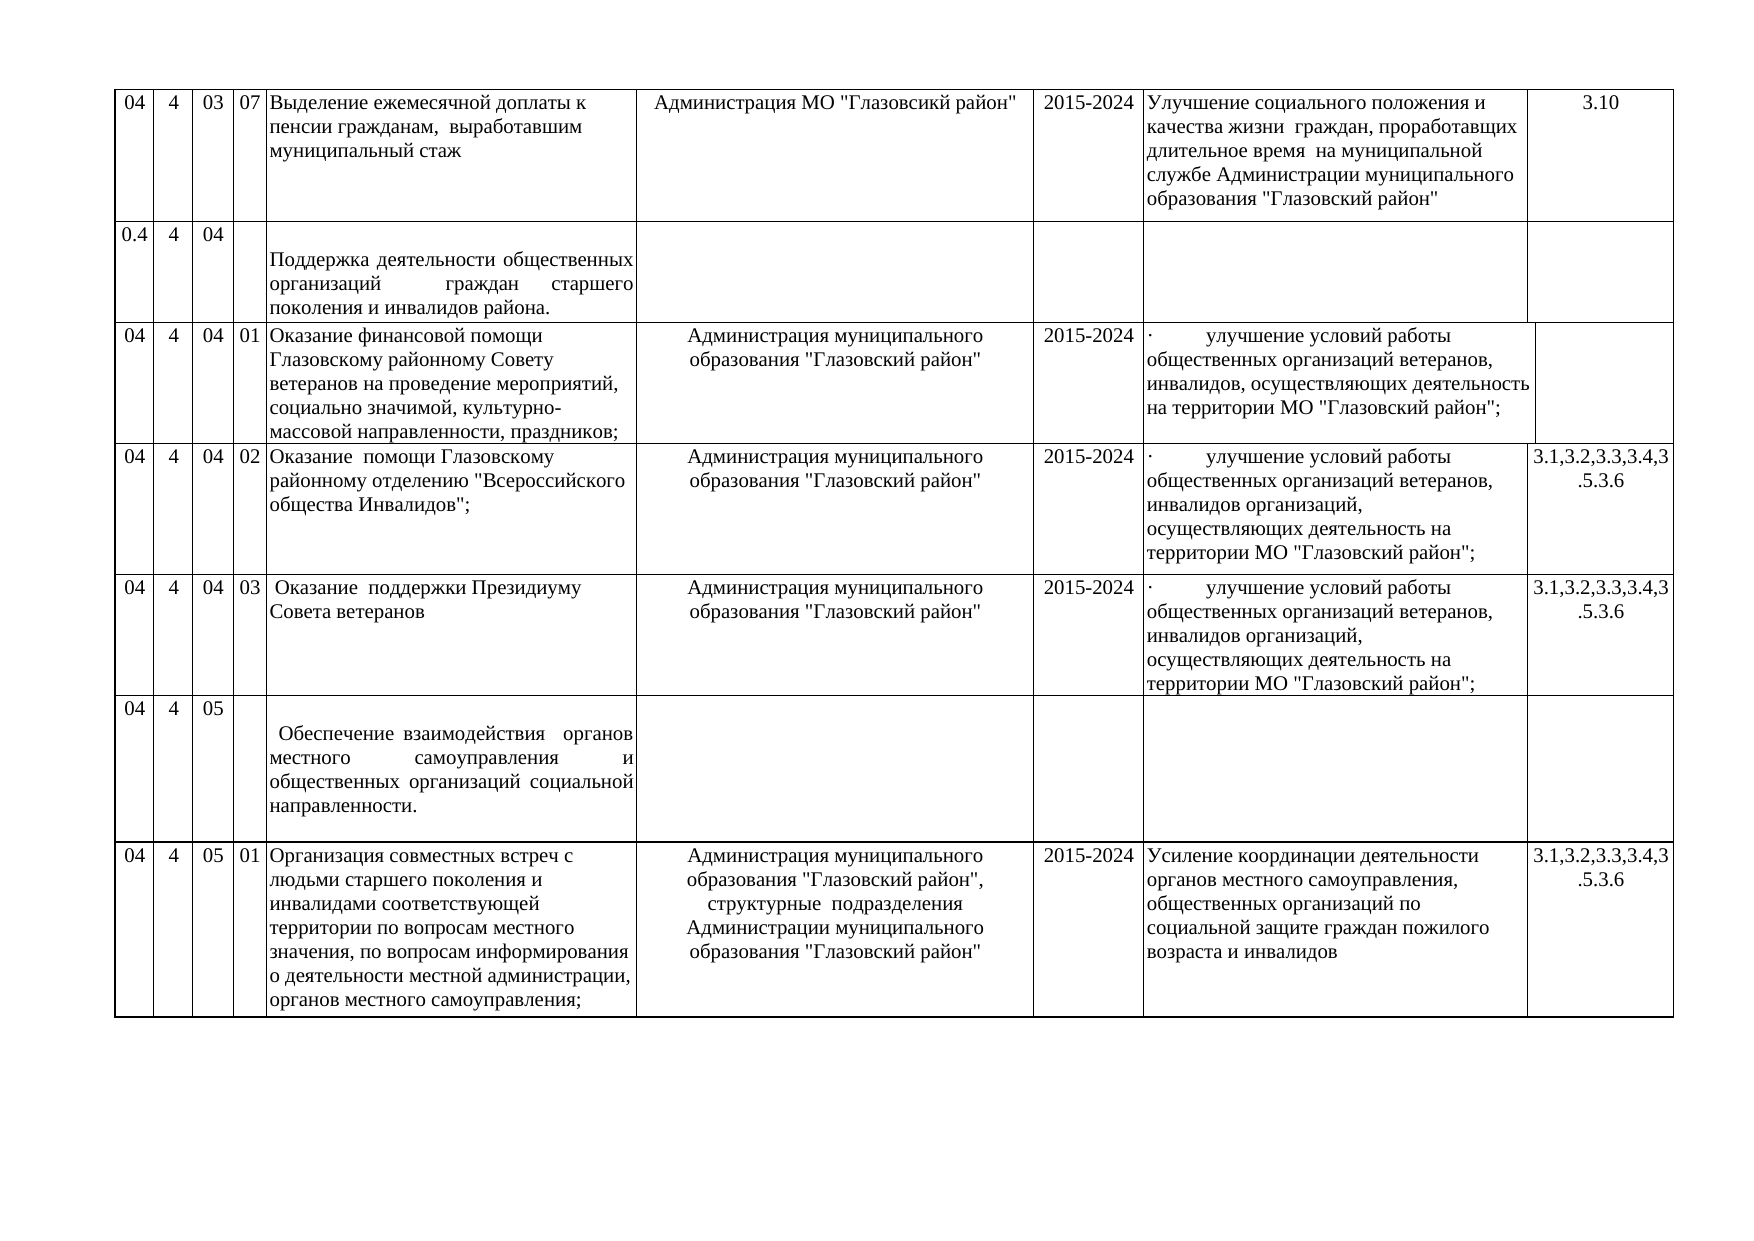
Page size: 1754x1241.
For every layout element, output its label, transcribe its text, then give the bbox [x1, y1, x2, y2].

table_cell · улучшение условий работы общественных организаций ветеранов, инвалидов организаций, осуществляющих деятельность на территории МО "Глазовский район"; [1144, 444, 1527, 574]
table_cell 2015-2024 [1034, 575, 1143, 695]
table_cell 04 [193, 444, 233, 574]
table_cell Администрация муниципального образования "Глазовский район" [637, 444, 1033, 574]
table_cell 2015-2024 [1034, 90, 1143, 221]
table_cell Оказание помощи Глазовскому районному отделению "Всероссийского общества Инвалидов"; [267, 444, 636, 574]
table_cell 0.4 [116, 222, 153, 322]
table_cell 2015-2024 [1034, 444, 1143, 574]
table_cell 2015-2024 [1034, 323, 1143, 443]
table_cell 3.1,3.2,3.3,3.4,3.5.3.6 [1528, 444, 1673, 574]
table_cell 4 [154, 90, 192, 221]
table_cell Выделение ежемесячной доплаты к пенсии гражданам, выработавшим муниципальный стаж [267, 90, 636, 221]
table_cell 3.10 [1528, 90, 1673, 221]
table_cell 4 [154, 843, 192, 1016]
table_cell Улучшение социального положения и качества жизни граждан, проработавщих длительное время на муниципальной службе Администрации муниципального образования "Глазовский район" [1144, 90, 1527, 221]
table_cell [1528, 222, 1673, 322]
table_cell 4 [154, 444, 192, 574]
table_cell Администрация МО "Глазовсикй район" [637, 90, 1033, 221]
table_cell Организация совместных встреч с людьми старшего поколения и инвалидами соответствующей территории по вопросам местного значения, по вопросам информирования о деятельности местной администрации, органов местного самоуправления; [267, 843, 636, 1016]
table_cell Оказание поддержки Президиуму Совета ветеранов [267, 575, 636, 695]
table_cell 02 [234, 444, 266, 574]
table_cell [1528, 696, 1673, 841]
table_cell Обеспечение взаимодействия органов местного самоуправления и общественных организаций социальной направленности. [267, 696, 636, 841]
table_cell 04 [193, 575, 233, 695]
table_cell 04 [116, 575, 153, 695]
table_cell [234, 222, 266, 322]
table_cell · улучшение условий работы общественных организаций ветеранов, инвалидов, осуществляющих деятельность на территории МО "Глазовский район"; [1144, 323, 1535, 443]
table_cell 04 [116, 90, 153, 221]
table_cell 4 [154, 696, 192, 841]
table_cell [1034, 696, 1143, 841]
table_cell 03 [234, 575, 266, 695]
table_cell [637, 696, 1033, 841]
table_cell 04 [193, 222, 233, 322]
table_cell [1034, 222, 1143, 322]
table_cell 3.1,3.2,3.3,3.4,3.5.3.6 [1528, 843, 1673, 1016]
table_cell Администрация муниципального образования "Глазовский район" [637, 323, 1033, 443]
table_cell 2015-2024 [1034, 843, 1143, 1016]
table_cell 04 [116, 444, 153, 574]
table_cell 04 [116, 323, 153, 443]
table_cell 4 [154, 323, 192, 443]
table_cell 01 [234, 843, 266, 1016]
table_cell [1536, 323, 1673, 443]
table_cell Администрация муниципального образования "Глазовский район" [637, 575, 1033, 695]
table_cell 4 [154, 575, 192, 695]
table_cell 01 [234, 323, 266, 443]
table_cell [234, 696, 266, 841]
table_cell 05 [193, 696, 233, 841]
table_cell 07 [234, 90, 266, 221]
table_cell [1144, 696, 1527, 841]
table_cell [1144, 222, 1527, 322]
table_cell 05 [193, 843, 233, 1016]
table_cell 03 [193, 90, 233, 221]
table_cell [637, 222, 1033, 322]
table_cell · улучшение условий работы общественных организаций ветеранов, инвалидов организаций, осуществляющих деятельность на территории МО "Глазовский район"; [1144, 575, 1527, 695]
table_cell Поддержка деятельности общественных организаций граждан старшего поколения и инвалидов района. [267, 222, 636, 322]
table_cell 04 [116, 696, 153, 841]
table_cell 04 [193, 323, 233, 443]
table_cell Оказание финансовой помощи Глазовскому районному Совету ветеранов на проведение мероприятий, социально значимой, культурно- массовой направленности, праздников; [267, 323, 636, 443]
table_cell Администрация муниципального образования "Глазовский район", структурные подразделения Администрации муниципального образования "Глазовский район" [637, 843, 1033, 1016]
table_cell 04 [116, 843, 153, 1016]
table_cell 3.1,3.2,3.3,3.4,3.5.3.6 [1528, 575, 1673, 695]
table_cell 4 [154, 222, 192, 322]
